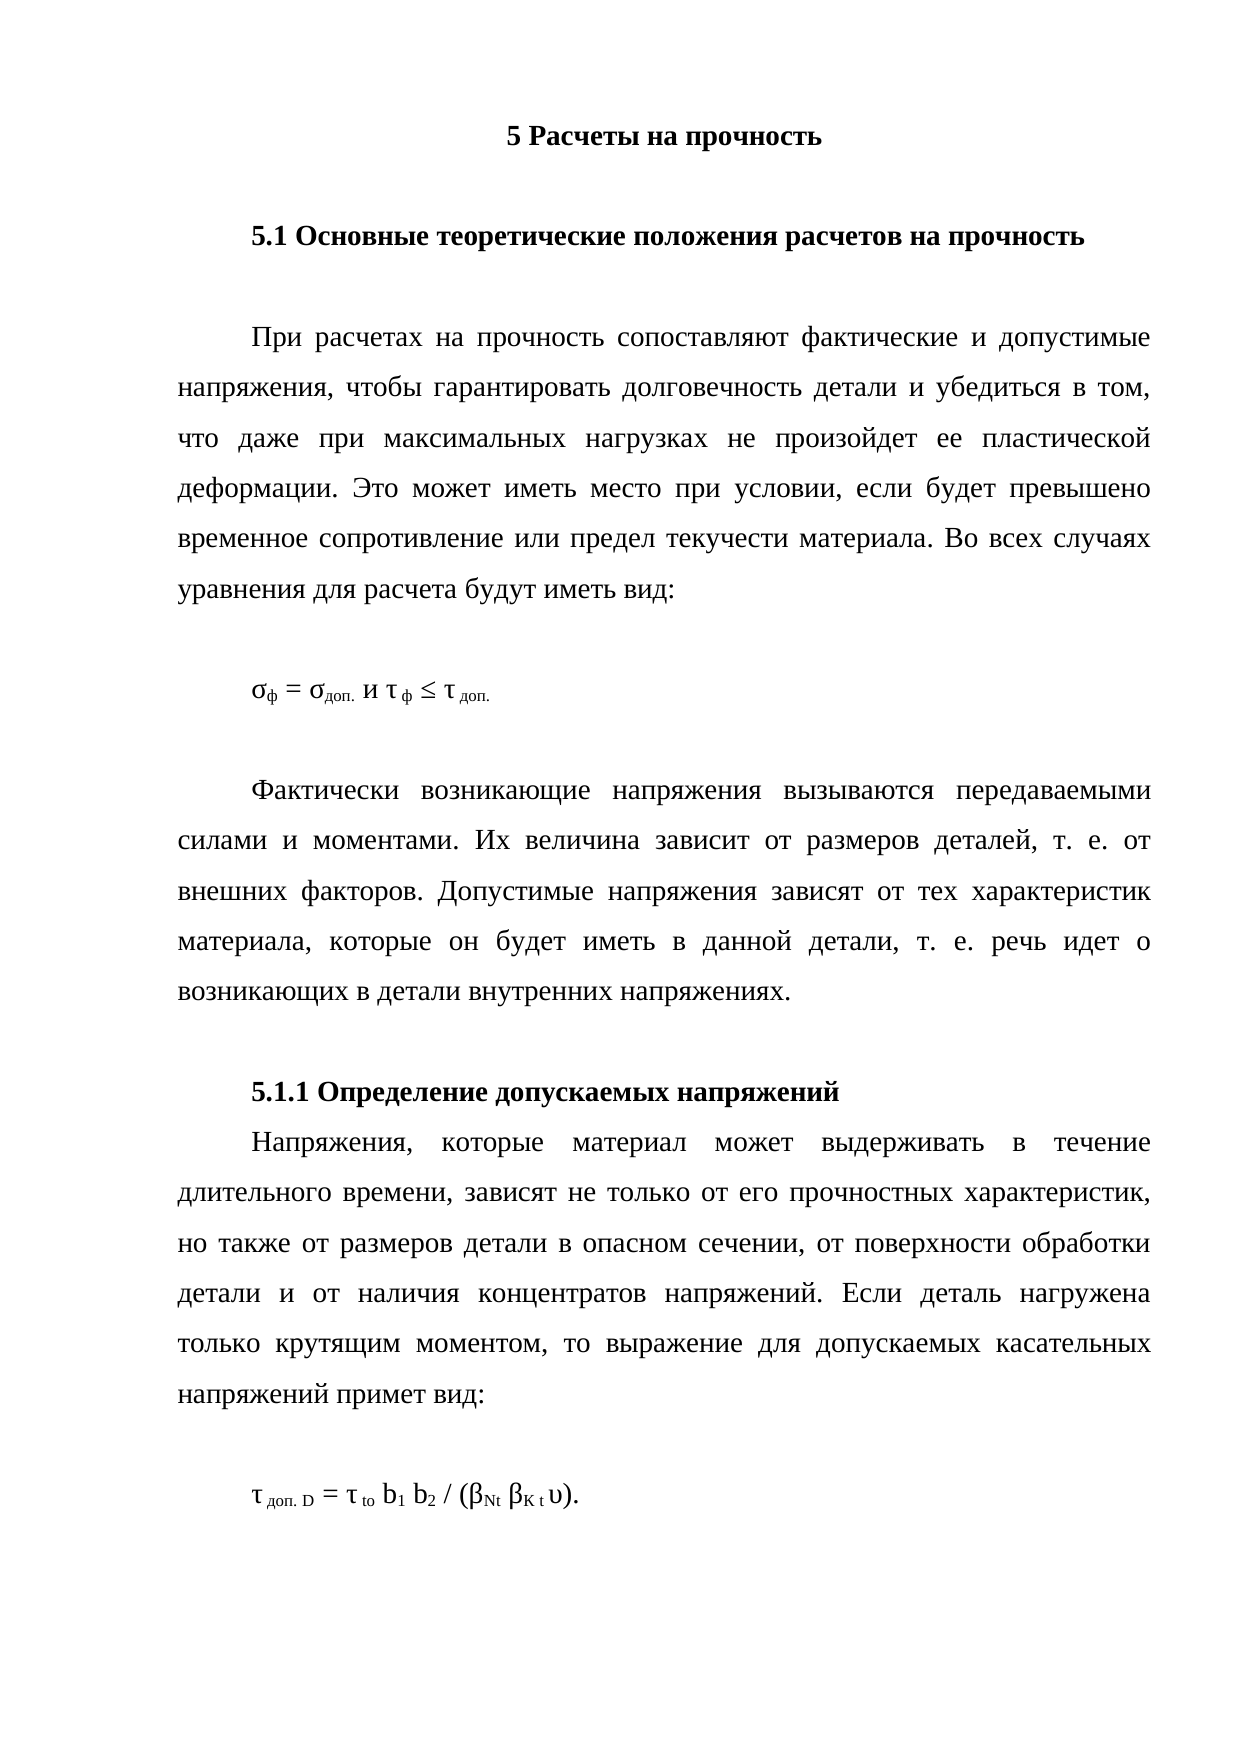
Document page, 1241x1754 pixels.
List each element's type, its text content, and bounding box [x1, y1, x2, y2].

text 5.1.1 Определение допускаемых напряжений [177, 1074, 1152, 1108]
text 5.1 Основные теоретические положения расчетов на прочность [177, 219, 1152, 252]
subtitle Фактически возникающие напряжения вызываются передаваемыми силами и моментами. Их величина зависит от размеров деталей, т. е. от внешних факторов. Допустимые напряжения зависят от тех характеристик материала, которые он будет иметь в данной детали, т. е. речь идет о возникающих в детали внутренних напряжениях. [177, 772, 1152, 1007]
subtitle При расчетах на прочность сопоставляют фактические и допустимые напряжения, чтобы гарантировать долговечность детали и убедиться в том, что даже при максимальных нагрузках не произойдет ее пластической деформации. Это может иметь место при условии, если будет превышено временное сопротивление или предел текучести материала. Во всех случаях уравнения для расчета будут иметь вид: [177, 319, 1152, 604]
text τ доп. D = τ tо b1 b2 / (βNt βК t υ). [177, 1477, 1152, 1510]
subtitle Напряжения, которые материал может выдерживать в течение длительного времени, зависят не только от его прочностных характеристик, но также от размеров детали в опасном сечении, от поверхности обработки детали и от наличия концентратов напряжений. Если деталь нагружена только крутящим моментом, то выражение для допускаемых касательных напряжений примет вид: [177, 1124, 1152, 1409]
text σф = σдоп. и τ ф ≤ τ доп. [177, 672, 1152, 705]
text 5 Расчеты на прочность [177, 118, 1152, 152]
